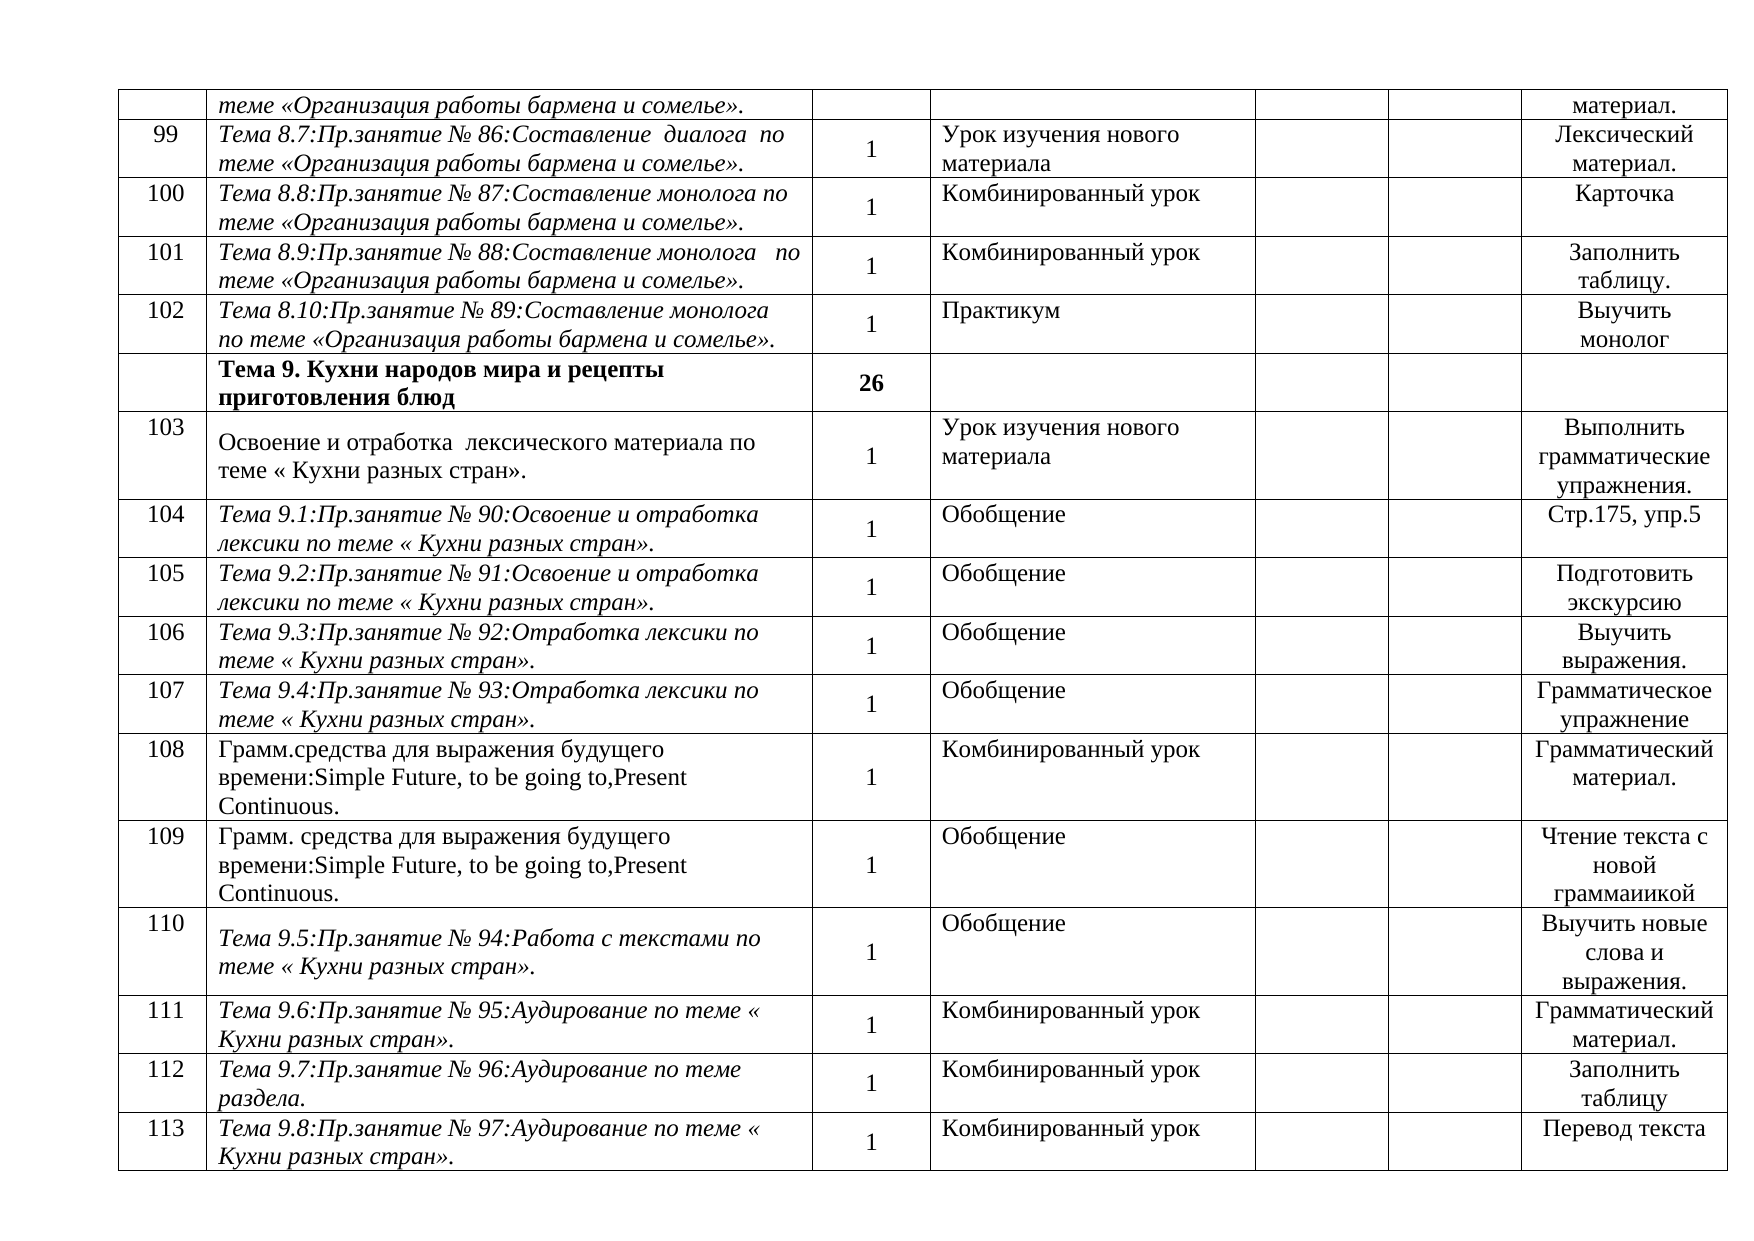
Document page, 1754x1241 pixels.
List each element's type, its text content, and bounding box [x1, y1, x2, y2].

table_cell Подготовить экскурсию [1522, 558, 1727, 616]
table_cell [1522, 90, 1727, 118]
table_cell Комбинированный урок [931, 996, 1255, 1053]
table_cell 1 [813, 734, 930, 820]
table_cell 99 [119, 120, 206, 177]
table_cell [1389, 120, 1521, 177]
table_cell Лексический материал. [1522, 120, 1727, 177]
table_cell Тема 9.1:Пр.занятие № 90:Освоение и отработка лексики по теме « Кухни разных стран». [207, 500, 812, 557]
table_cell [1389, 178, 1521, 236]
table_cell [1389, 1054, 1521, 1112]
table_cell Карточка [1522, 178, 1727, 236]
table_cell Стр.175, упр.5 [1522, 500, 1727, 557]
table_cell Выучить монолог [1522, 295, 1727, 353]
table_cell 113 [119, 1113, 206, 1170]
table_cell [1256, 675, 1388, 733]
table_cell Выполнить грамматические упражнения. [1522, 412, 1727, 498]
table_cell [1389, 617, 1521, 674]
table_cell Тема 8.7:Пр.занятие № 86:Составление диалога по теме «Организация работы бармена и сомелье». [207, 120, 812, 177]
table_cell [1389, 908, 1521, 994]
table_cell 1 [813, 675, 930, 733]
table_cell 1 [813, 295, 930, 353]
table_cell 1 [813, 237, 930, 294]
table_cell [1256, 237, 1388, 294]
table_cell Тема 9. Кухни народов мира и рецепты приготовления блюд [207, 354, 812, 411]
table_cell 102 [119, 295, 206, 353]
table_cell [1256, 908, 1388, 994]
table_cell 1 [813, 1054, 930, 1112]
table_cell [1389, 996, 1521, 1053]
table_cell [1389, 675, 1521, 733]
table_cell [931, 90, 1255, 118]
table_cell [1389, 295, 1521, 353]
table_cell Обобщение [931, 500, 1255, 557]
table_cell 101 [119, 237, 206, 294]
table_cell [1256, 178, 1388, 236]
table_cell [1389, 90, 1521, 118]
table_cell 1 [813, 412, 930, 498]
table_cell [1256, 120, 1388, 177]
table_cell Комбинированный урок [931, 237, 1255, 294]
table_cell 109 [119, 821, 206, 907]
table_cell 108 [119, 734, 206, 820]
table_cell Тема 8.8:Пр.занятие № 87:Составление монолога по теме «Организация работы бармена и сомелье». [207, 178, 812, 236]
table_cell 103 [119, 412, 206, 498]
table_cell 1 [813, 558, 930, 616]
table_cell Урок изучения нового материала [931, 120, 1255, 177]
table_cell Выучить выражения. [1522, 617, 1727, 674]
table_cell 1 [813, 178, 930, 236]
table_cell Заполнить таблицу [1522, 1054, 1727, 1112]
table_cell 104 [119, 500, 206, 557]
table_cell Тема 8.10:Пр.занятие № 89:Составление монолога по теме «Организация работы бармена и сомелье». [207, 295, 812, 353]
table_cell Обобщение [931, 908, 1255, 994]
table_cell 98 [119, 90, 206, 118]
table_cell Заполнить таблицу. [1522, 237, 1727, 294]
table_cell Комбинированный урок [931, 734, 1255, 820]
table_cell Урок изучения нового материала [931, 412, 1255, 498]
table_cell Грамматический материал. [1522, 996, 1727, 1053]
table_cell [1256, 412, 1388, 498]
table_cell [1389, 558, 1521, 616]
table_cell 26 [813, 354, 930, 411]
table_cell Перевод текста [1522, 1113, 1727, 1170]
table_cell [1256, 1113, 1388, 1170]
table_cell 106 [119, 617, 206, 674]
table_cell [1256, 821, 1388, 907]
table_cell [1256, 996, 1388, 1053]
table_cell Практикум [931, 295, 1255, 353]
table_cell [1256, 295, 1388, 353]
table_cell Обобщение [931, 558, 1255, 616]
table_cell [931, 354, 1255, 411]
table_cell 111 [119, 996, 206, 1053]
table_cell Тема 9.4:Пр.занятие № 93:Отработка лексики по теме « Кухни разных стран». [207, 675, 812, 733]
table_cell [1256, 558, 1388, 616]
table_cell Тема 8.9:Пр.занятие № 88:Составление монолога по теме «Организация работы бармена и сомелье». [207, 237, 812, 294]
table_cell Обобщение [931, 675, 1255, 733]
table_cell Грамм.средства для выражения будущего времени:Simple Future, to be going to,Present Continuous. [207, 734, 812, 820]
table_cell [1256, 354, 1388, 411]
table_cell Освоение и отработка лексического материала по теме « Кухни разных стран». [207, 412, 812, 498]
table_cell Грамм. средства для выражения будущего времени:Simple Future, to be going to,Present Continuous. [207, 821, 812, 907]
table_cell [1256, 500, 1388, 557]
table_cell Комбинированный урок [931, 178, 1255, 236]
table_cell 1 [813, 120, 930, 177]
table_cell Тема 9.8:Пр.занятие № 97:Аудирование по теме « Кухни разных стран». [207, 1113, 812, 1170]
table_cell 1 [813, 617, 930, 674]
table_cell Обобщение [931, 821, 1255, 907]
table_cell Выучить новые слова и выражения. [1522, 908, 1727, 994]
table_cell [1389, 354, 1521, 411]
table_cell [1256, 617, 1388, 674]
table_cell Тема 9.3:Пр.занятие № 92:Отработка лексики по теме « Кухни разных стран». [207, 617, 812, 674]
table_cell [1389, 821, 1521, 907]
table_cell [1256, 734, 1388, 820]
table_cell Грамматическое упражнение [1522, 675, 1727, 733]
table_cell [1256, 90, 1388, 118]
table_cell Тема 9.2:Пр.занятие № 91:Освоение и отработка лексики по теме « Кухни разных стран». [207, 558, 812, 616]
table_cell 1 [813, 90, 930, 118]
table_cell Комбинированный урок [931, 1054, 1255, 1112]
table_cell 1 [813, 1113, 930, 1170]
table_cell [931, 1113, 1255, 1170]
table_cell [1389, 1113, 1521, 1170]
table_cell [1522, 354, 1727, 411]
table_cell 105 [119, 558, 206, 616]
table_cell [1389, 500, 1521, 557]
table_cell Тема 9.6:Пр.занятие № 95:Аудирование по теме « Кухни разных стран». [207, 996, 812, 1053]
table_cell 1 [813, 908, 930, 994]
table_cell 107 [119, 675, 206, 733]
table_cell Тема 9.5:Пр.занятие № 94:Работа с текстами по теме « Кухни разных стран». [207, 908, 812, 994]
table_cell 1 [813, 500, 930, 557]
table_cell Обобщение [931, 617, 1255, 674]
table_cell [1389, 734, 1521, 820]
table_cell 112 [119, 1054, 206, 1112]
table_cell 1 [813, 821, 930, 907]
table_cell 100 [119, 178, 206, 236]
table_cell [1389, 412, 1521, 498]
table_cell [119, 354, 206, 411]
table_cell [1256, 1054, 1388, 1112]
table_cell Грамматический материал. [1522, 734, 1727, 820]
table_cell 110 [119, 908, 206, 994]
table_cell Чтение текста с новой граммаиикой [1522, 821, 1727, 907]
table_cell [1389, 237, 1521, 294]
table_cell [207, 90, 812, 118]
table_cell Тема 9.7:Пр.занятие № 96:Аудирование по теме раздела. [207, 1054, 812, 1112]
table_cell 1 [813, 996, 930, 1053]
